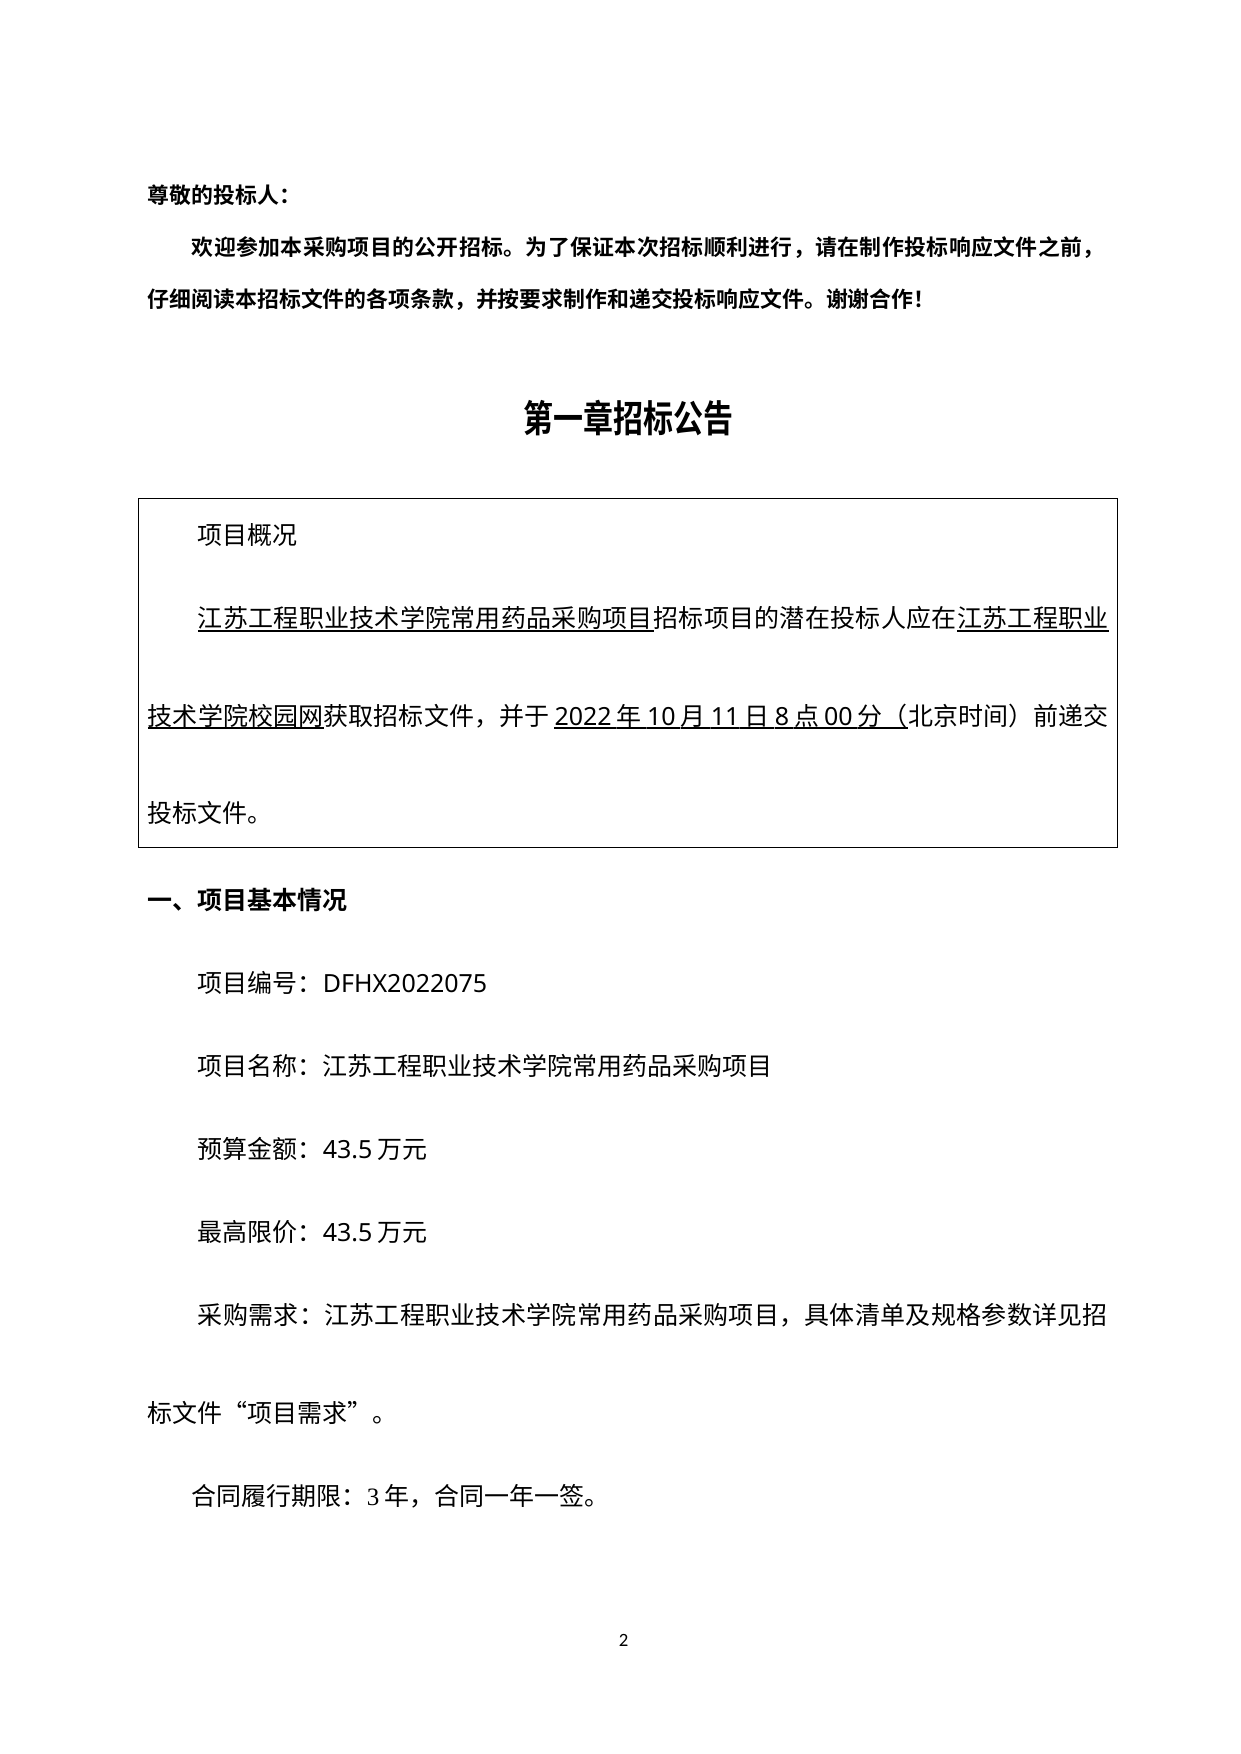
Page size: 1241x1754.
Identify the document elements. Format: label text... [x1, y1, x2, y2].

text 第一章招标公告 [148, 383, 1108, 448]
text 欢迎参加本采购项目的公开招标。为了保证本次招标顺利进行，请在制作投标响应文件之前，仔细阅读本招标文件的各项条款，并按要求制作和递交投标响应文件。谢谢合作！ [148, 214, 1108, 318]
text 项目概况 [139, 499, 1117, 566]
text 预算金额：43.5万元 [148, 1115, 1108, 1180]
text 最高限价：43.5万元 [148, 1198, 1108, 1263]
subtitle 一、项目基本情况 [148, 866, 1108, 931]
text 尊敬的投标人： [148, 162, 1108, 214]
text 项目名称：江苏工程职业技术学院常用药品采购项目 [148, 1032, 1108, 1097]
text 采购需求：江苏工程职业技术学院常用药品采购项目，具体清单及规格参数详见招标文件“项目需求”。 [148, 1281, 1108, 1444]
text 项目编号：DFHX2022075 [148, 949, 1108, 1014]
text 合同履行期限：3年，合同一年一签。 [148, 1462, 1108, 1527]
text 江苏工程职业技术学院常用药品采购项目招标项目的潜在投标人应在江苏工程职业技术学院校园网获取招标文件，并于2022年10月11日8点00分（北京时间）前递交投标文件。 [139, 581, 1117, 847]
